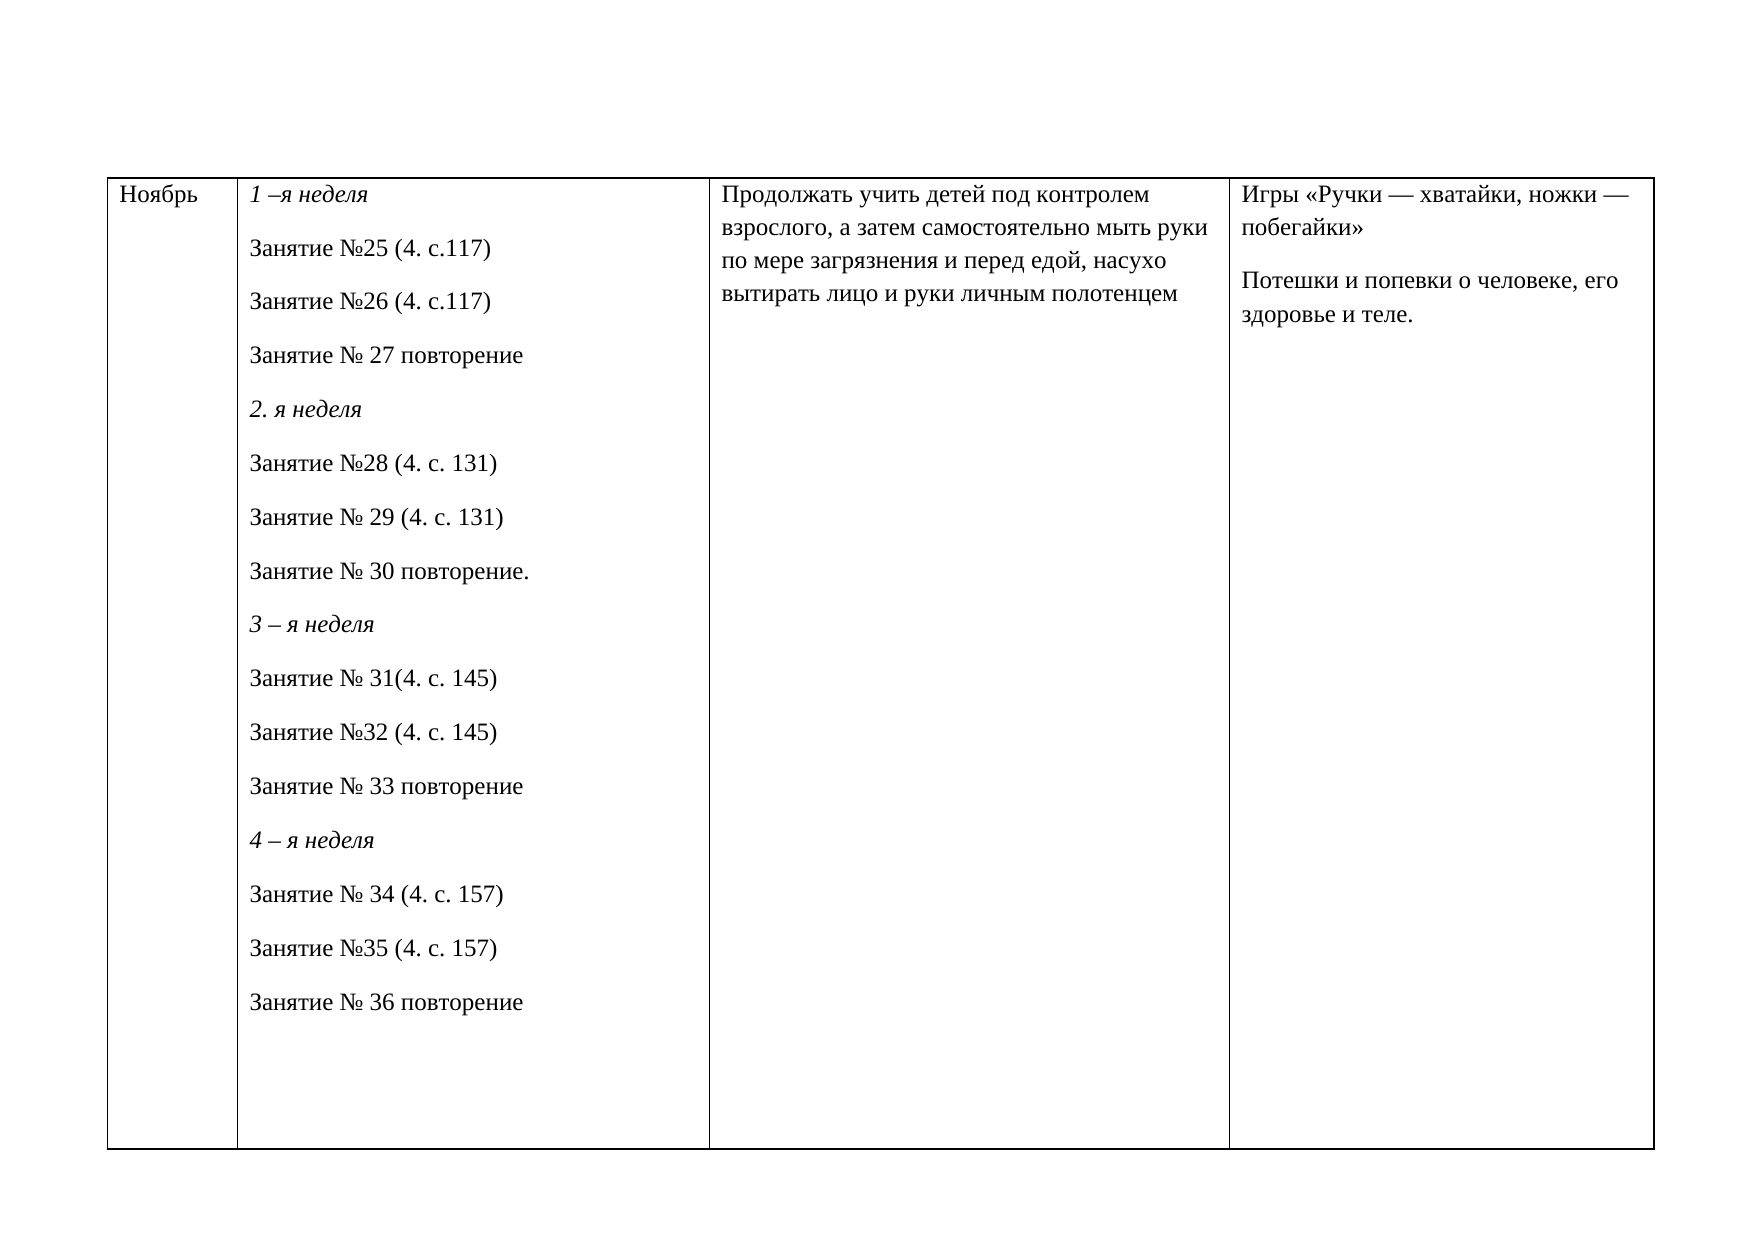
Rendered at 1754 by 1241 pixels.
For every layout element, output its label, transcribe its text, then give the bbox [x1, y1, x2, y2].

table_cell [238, 179, 709, 1148]
table_cell Ноябрь [108, 179, 237, 1148]
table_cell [710, 179, 1229, 1148]
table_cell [1230, 179, 1653, 1148]
